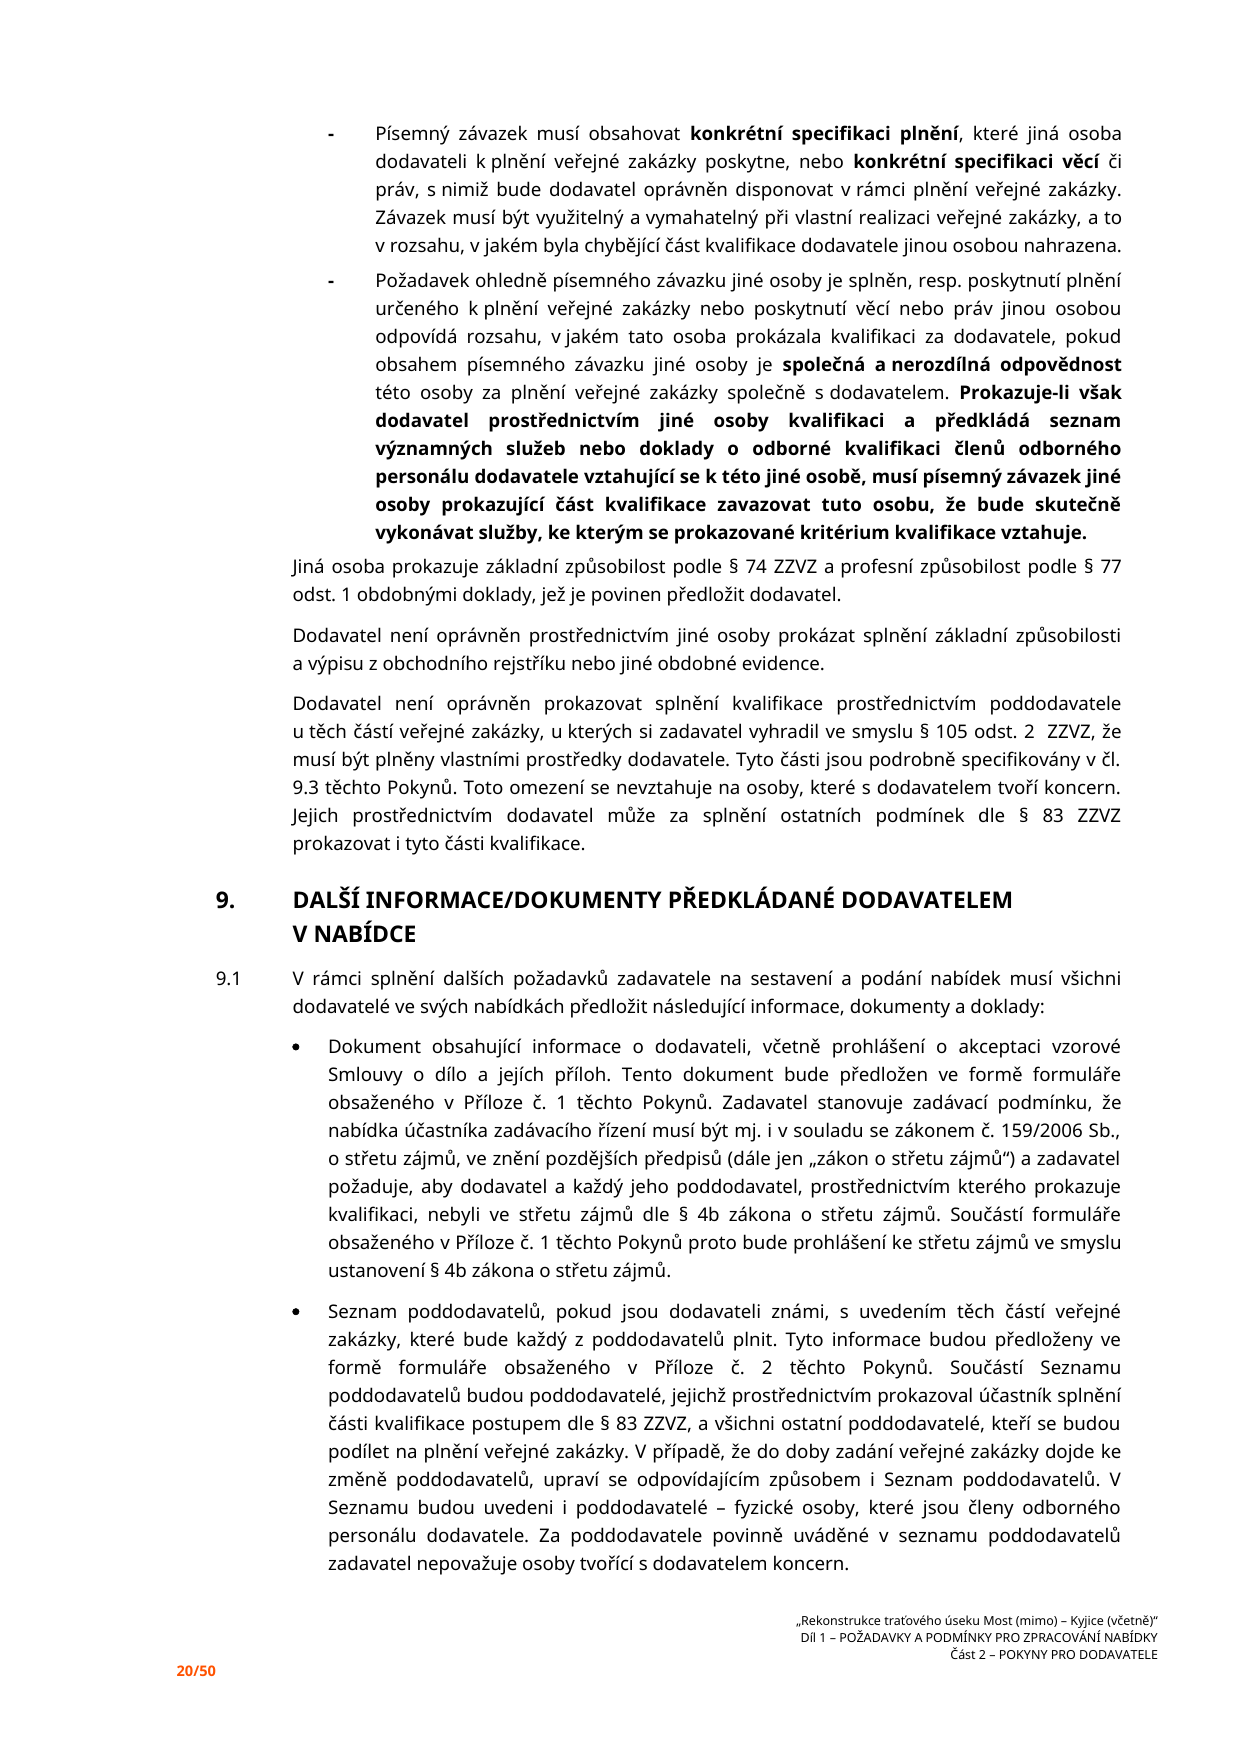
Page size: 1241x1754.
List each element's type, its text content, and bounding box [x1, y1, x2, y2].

text Dodavatel není oprávněn prostřednictvím jiné osoby prokázat splnění základní způsobilosti a výpisu z obchodního rejstříku nebo jiné obdobné evidence. [292, 622, 1122, 676]
text Požadavek ohledně písemného závazku jiné osoby je splněn, resp. poskytnutí plnění určeného k plnění veřejné zakázky nebo poskytnutí věcí nebo práv jinou osobou odpovídá rozsahu, v jakém tato osoba prokázala kvalifikaci za dodavatele, pokud obsahem písemného závazku jiné osoby je společná a nerozdílná odpovědnost této osoby za plnění veřejné zakázky společně s dodavatelem. Prokazuje-li však dodavatel prostřednictvím jiné osoby kvalifikaci a předkládá seznam významných služeb nebo doklady o odborné kvalifikaci členů odborného personálu dodavatele vztahující se k této jiné osobě, musí písemný závazek jiné osoby prokazující část kvalifikace zavazovat tuto osobu, že bude skutečně vykonávat služby, ke kterým se prokazované kritérium kvalifikace vztahuje. [328, 267, 1122, 545]
text Seznam poddodavatelů, pokud jsou dodavateli známi, s uvedením těch částí veřejné zakázky, které bude každý z poddodavatelů plnit. Tyto informace budou předloženy ve formě formuláře obsaženého v Příloze č. 2 těchto Pokynů. Součástí Seznamu poddodavatelů budou poddodavatelé, jejichž prostřednictvím prokazoval účastník splnění části kvalifikace postupem dle § 83 ZZVZ, a všichni ostatní poddodavatelé, kteří se budou podílet na plnění veřejné zakázky. V případě, že do doby zadání veřejné zakázky dojde ke změně poddodavatelů, upraví se odpovídajícím způsobem i Seznam poddodavatelů. V Seznamu budou uvedeni i poddodavatelé – fyzické osoby, které jsou členy odborného personálu dodavatele. Za poddodavatele povinně uváděné v seznamu poddodavatelů zadavatel nepovažuje osoby tvořící s dodavatelem koncern. [292, 1298, 1122, 1576]
text DALŠÍ INFORMACE/DOKUMENTY PŘEDKLÁDANÉ DODAVATELEM v NABÍDCE [216, 884, 1122, 949]
text Dokument obsahující informace o dodavateli, včetně prohlášení o akceptaci vzorové Smlouvy o dílo a jejích příloh. Tento dokument bude předložen ve formě formuláře obsaženého v Příloze č. 1 těchto Pokynů. Zadavatel stanovuje zadávací podmínku, že nabídka účastníka zadávacího řízení musí být mj. i v souladu se zákonem č. 159/2006 Sb., o střetu zájmů, ve znění pozdějších předpisů (dále jen „zákon o střetu zájmů“) a zadavatel požaduje, aby dodavatel a každý jeho poddodavatel, prostřednictvím kterého prokazuje kvalifikaci, nebyli ve střetu zájmů dle § 4b zákona o střetu zájmů. Součástí formuláře obsaženého v Příloze č. 1 těchto Pokynů proto bude prohlášení ke střetu zájmů ve smyslu ustanovení § 4b zákona o střetu zájmů. [292, 1033, 1122, 1283]
text Jiná osoba prokazuje základní způsobilost podle § 74 ZZVZ a profesní způsobilost podle § 77 odst. 1 obdobnými doklady, jež je povinen předložit dodavatel. [292, 553, 1122, 607]
text Písemný závazek musí obsahovat konkrétní specifikaci plnění, které jiná osoba dodavateli k plnění veřejné zakázky poskytne, nebo konkrétní specifikaci věcí či práv, s nimiž bude dodavatel oprávněn disponovat v rámci plnění veřejné zakázky. Závazek musí být využitelný a vymahatelný při vlastní realizaci veřejné zakázky, a to v rozsahu, v jakém byla chybějící část kvalifikace dodavatele jinou osobou nahrazena. [328, 121, 1122, 258]
text V rámci splnění dalších požadavků zadavatele na sestavení a podání nabídek musí všichni dodavatelé ve svých nabídkách předložit následující informace, dokumenty a doklady: [216, 965, 1122, 1018]
text Dodavatel není oprávněn prokazovat splnění kvalifikace prostřednictvím poddodavatele u těch částí veřejné zakázky, u kterých si zadavatel vyhradil ve smyslu § 105 odst. 2 ZZVZ, že musí být plněny vlastními prostředky dodavatele. Tyto části jsou podrobně specifikovány v čl. 9.3 těchto Pokynů. Toto omezení se nevztahuje na osoby, které s dodavatelem tvoří koncern. Jejich prostřednictvím dodavatel může za splnění ostatních podmínek dle § 83 ZZVZ prokazovat i tyto části kvalifikace. [292, 691, 1122, 856]
